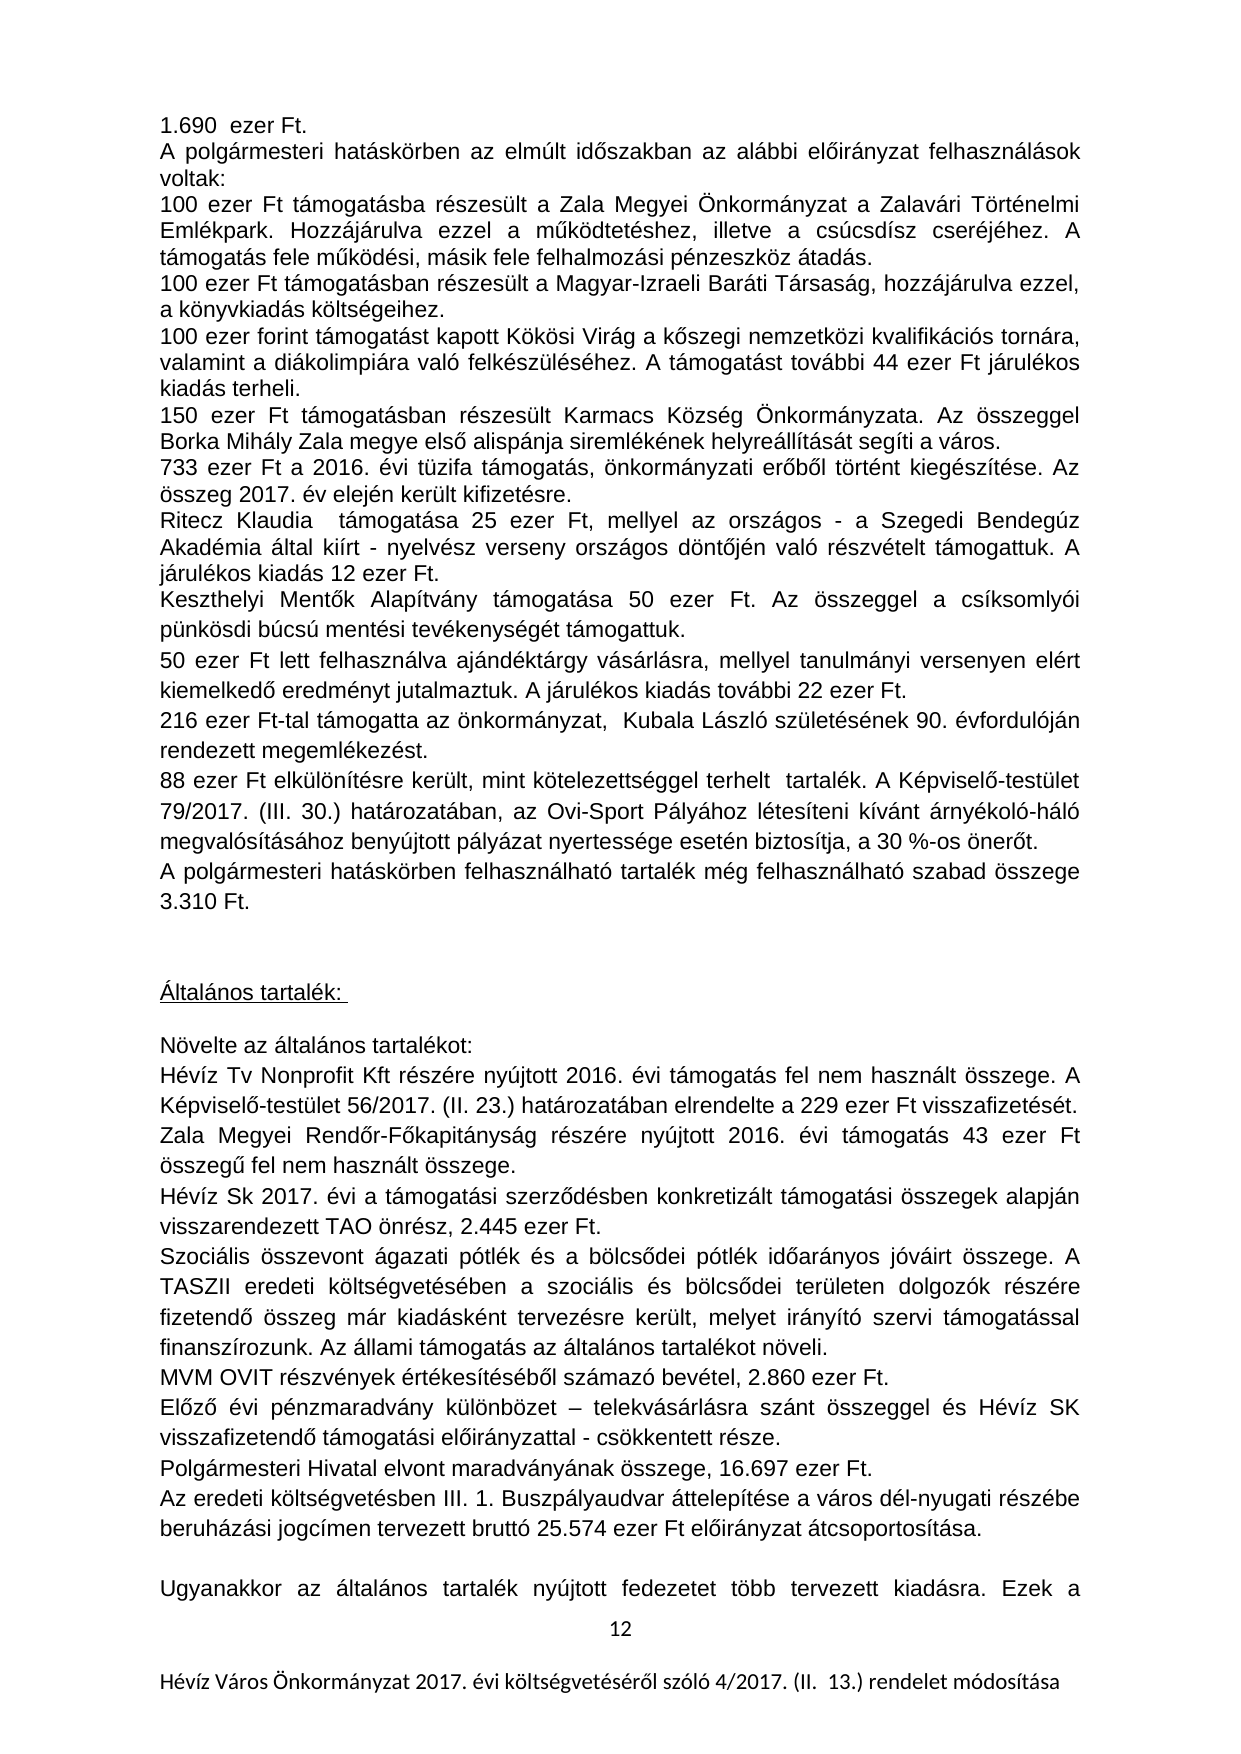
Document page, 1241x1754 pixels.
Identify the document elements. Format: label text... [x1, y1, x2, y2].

text A polgármesteri hatáskörben felhasználható tartalék még felhasználható szabad összege 3.310 Ft. [159, 858, 1081, 914]
text Szociális összevont ágazati pótlék és a bölcsődei pótlék időarányos jóváirt összege. A TASZII eredeti költségvetésében a szociális és bölcsődei területen dolgozók részére fizetendő összeg már kiadásként tervezésre került, melyet irányító szervi támogatással finanszírozunk. Az állami támogatás az általános tartalékot növeli. [159, 1243, 1081, 1360]
text A polgármesteri hatáskörben az elmúlt időszakban az alábbi előirányzat felhasználások voltak: [159, 138, 1081, 191]
text Hévíz Sk 2017. évi a támogatási szerződésben konkretizált támogatási összegek alapján visszarendezett TAO önrész, 2.445 ezer Ft. [159, 1183, 1081, 1239]
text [159, 112, 1081, 138]
text 100 ezer Ft támogatásban részesült a Magyar-Izraeli Baráti Társaság, hozzájárulva ezzel, a könyvkiadás költségeihez. [159, 270, 1081, 323]
text Növelte az általános tartalékot: [159, 1032, 1081, 1058]
text Hévíz Tv Nonprofit Kft részére nyújtott 2016. évi támogatás fel nem használt összege. A Képviselő-testület 56/2017. (II. 23.) határozatában elrendelte a 229 ezer Ft visszafizetését. [159, 1062, 1081, 1118]
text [159, 1575, 1081, 1602]
text Előző évi pénzmaradvány különbözet – telekvásárlásra szánt összeggel és Hévíz SK visszafizetendő támogatási előirányzattal - csökkentett része. [159, 1394, 1081, 1451]
text MVM OVIT részvények értékesítéséből számazó bevétel, 2.860 ezer Ft. [159, 1364, 1081, 1390]
text Keszthelyi Mentők Alapítvány támogatása 50 ezer Ft. Az összeggel a csíksomlyói pünkösdi búcsú mentési tevékenységét támogattuk. [159, 586, 1081, 643]
text 733 ezer Ft a 2016. évi tüzifa támogatás, önkormányzati erőből történt kiegészítése. Az összeg 2017. év elején került kifizetésre. [159, 454, 1081, 507]
text 216 ezer Ft-tal támogatta az önkormányzat, Kubala László születésének 90. évfordulóján rendezett megemlékezést. [159, 707, 1081, 763]
text Polgármesteri Hivatal elvont maradványának összege, 16.697 ezer Ft. [159, 1454, 1081, 1481]
text Zala Megyei Rendőr-Főkapitányság részére nyújtott 2016. évi támogatás 43 ezer Ft összegű fel nem használt összege. [159, 1122, 1081, 1179]
text 50 ezer Ft lett felhasználva ajándéktárgy vásárlásra, mellyel tanulmányi versenyen elért kiemelkedő eredményt jutalmaztuk. A járulékos kiadás további 22 ezer Ft. [159, 647, 1081, 703]
text Az eredeti költségvetésben III. 1. Buszpályaudvar áttelepítése a város dél-nyugati részébe beruházási jogcímen tervezett bruttó 25.574 ezer Ft előirányzat átcsoportosítása. [159, 1485, 1081, 1541]
text 100 ezer forint támogatást kapott Kökösi Virág a kőszegi nemzetközi kvalifikációs tornára, valamint a diákolimpiára való felkészüléséhez. A támogatást további 44 ezer Ft járulékos kiadás terheli. [159, 323, 1081, 402]
text 88 ezer Ft elkülönítésre került, mint kötelezettséggel terhelt tartalék. A Képviselő-testület 79/2017. (III. 30.) határozatában, az Ovi-Sport Pályához létesíteni kívánt árnyékoló-háló megvalósításához benyújtott pályázat nyertessége esetén biztosítja, a 30 %-os önerőt. [159, 767, 1081, 854]
text Általános tartalék: [159, 979, 1081, 1005]
text Ritecz Klaudia támogatása 25 ezer Ft, mellyel az országos - a Szegedi Bendegúz Akadémia által kiírt - nyelvész verseny országos döntőjén való részvételt támogattuk. A járulékos kiadás 12 ezer Ft. [159, 507, 1081, 586]
text 150 ezer Ft támogatásban részesült Karmacs Község Önkormányzata. Az összeggel Borka Mihály Zala megye első alispánja siremlékének helyreállítását segíti a város. [159, 402, 1081, 454]
text 100 ezer Ft támogatásba részesült a Zala Megyei Önkormányzat a Zalavári Történelmi Emlékpark. Hozzájárulva ezzel a működtetéshez, illetve a csúcsdísz cseréjéhez. A támogatás fele működési, másik fele felhalmozási pénzeszköz átadás. [159, 191, 1081, 270]
